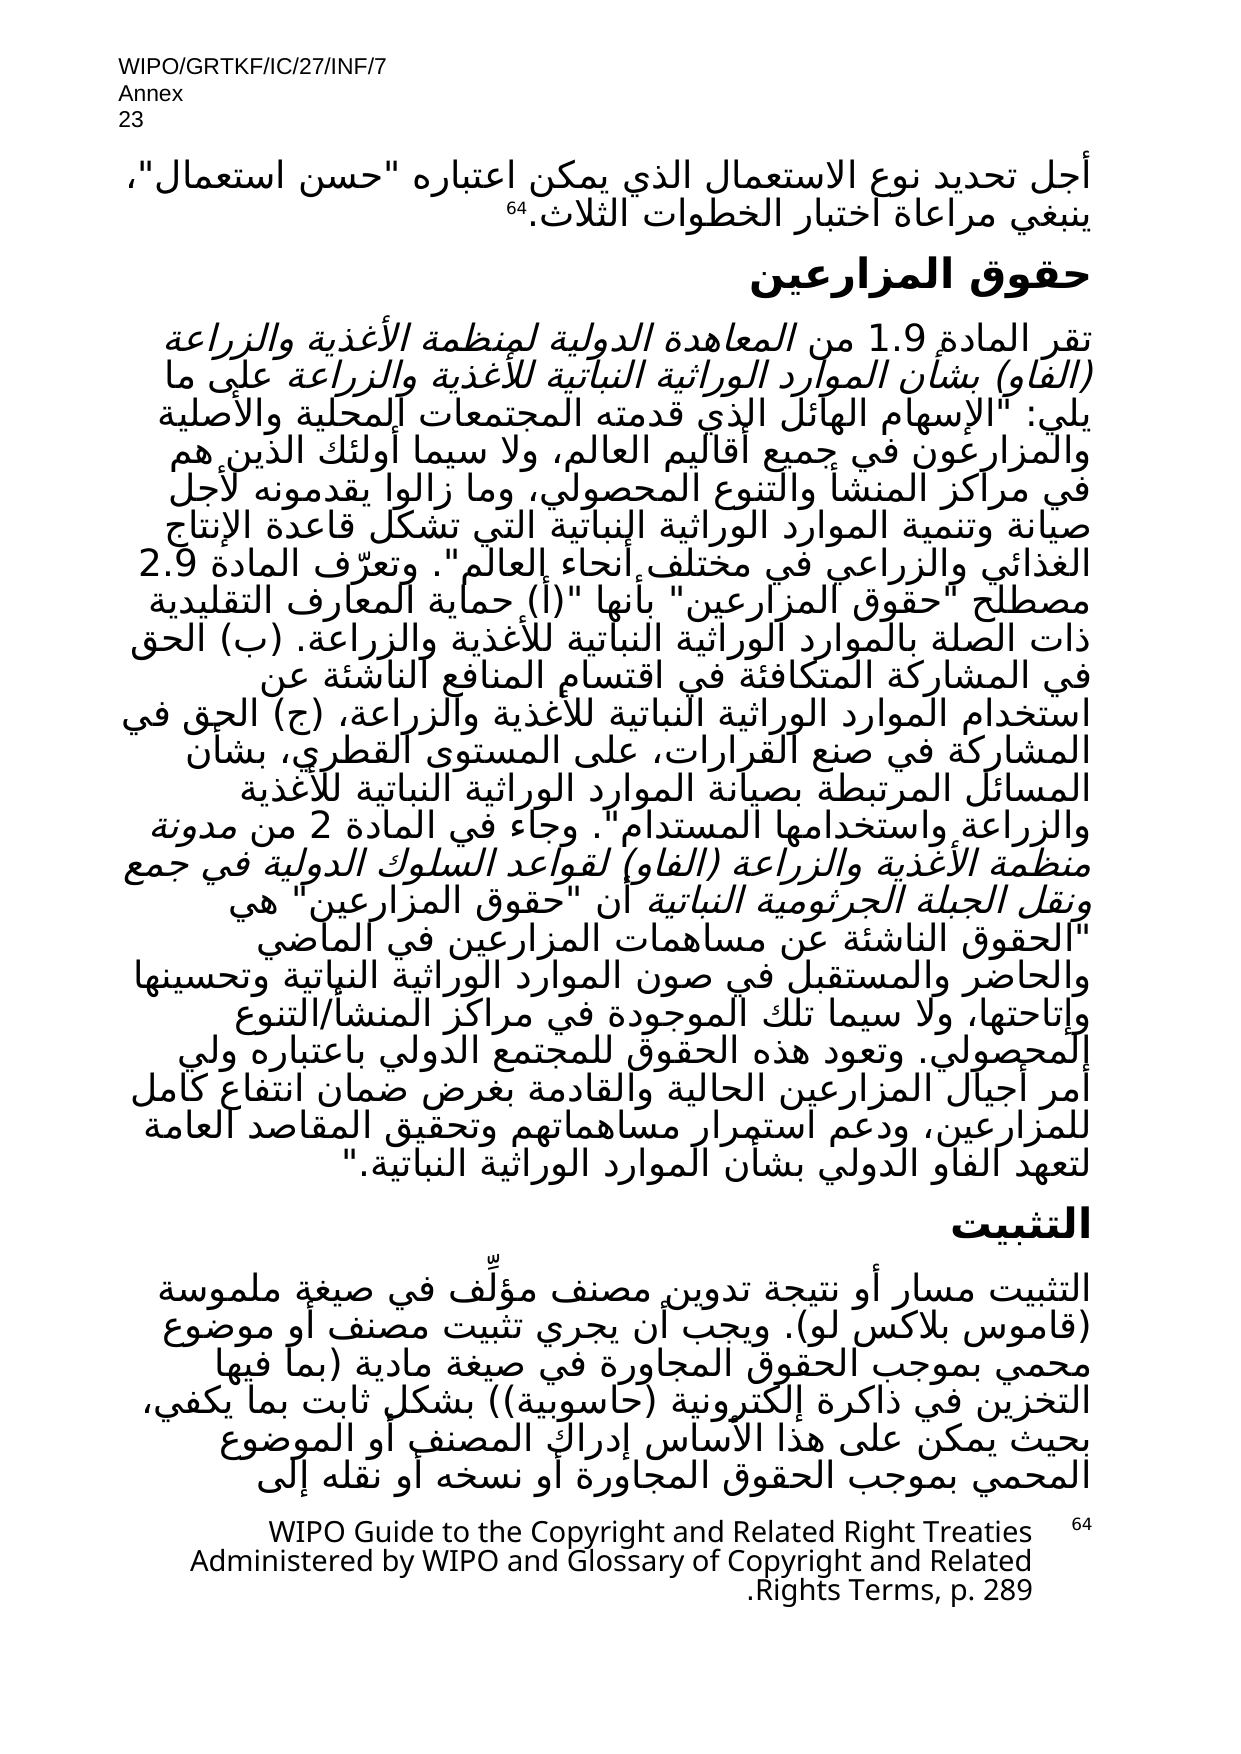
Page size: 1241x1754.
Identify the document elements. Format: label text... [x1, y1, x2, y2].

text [118, 1271, 1092, 1496]
text تقر المادة 1.9 من المعاهدة الدولية لمنظمة الأغذية والزراعة (الفاو) بشأن الموارد الوراثية النباتية للأغذية والزراعة على ما يلي: "الإسهام الهائل الذي قدمته المجتمعات المحلية والأصلية والمزارعون في جميع أقاليم العالم، ولا سيما أولئك الذين هم في مراكز المنشأ والتنوع المحصولي، وما زالوا يقدمونه لأجل صيانة وتنمية الموارد الوراثية النباتية التي تشكل قاعدة الإنتاج الغذائي والزراعي في مختلف أنحاء العالم". وتعرّف المادة 2.9 مصطلح "حقوق المزارعين" بأنها "(أ) حماية المعارف التقليدية ذات الصلة بالموارد الوراثية النباتية للأغذية والزراعة. (ب) الحق في المشاركة المتكافئة في اقتسام المنافع الناشئة عن استخدام الموارد الوراثية النباتية للأغذية والزراعة، (ج) الحق في المشاركة في صنع القرارات، على المستوى القطري، بشأن المسائل المرتبطة بصيانة الموارد الوراثية النباتية للأغذية والزراعة واستخدامها المستدام". وجاء في المادة 2 من مدونة منظمة الأغذية والزراعة (الفاو) لقواعد السلوك الدولية في جمع ونقل الجبلة الجرثومية النباتية أن "حقوق المزارعين" هي "الحقوق الناشئة عن مساهمات المزارعين في الماضي والحاضر والمستقبل في صون الموارد الوراثية النباتية وتحسينها وإتاحتها، ولا سيما تلك الموجودة في مراكز المنشأ/التنوع المحصولي. وتعود هذه الحقوق للمجتمع الدولي باعتباره ولي أمر أجيال المزارعين الحالية والقادمة بغرض ضمان انتفاع كامل للمزارعين، ودعم استمرار مساهماتهم وتحقيق المقاصد العامة لتعهد الفاو الدولي بشأن الموارد الوراثية النباتية." [118, 321, 1092, 1183]
text حقوق المزارعين [118, 258, 929, 296]
text التثبيت [118, 1208, 1092, 1246]
text حقوق المزارعين [884, 258, 1092, 296]
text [118, 158, 1092, 233]
